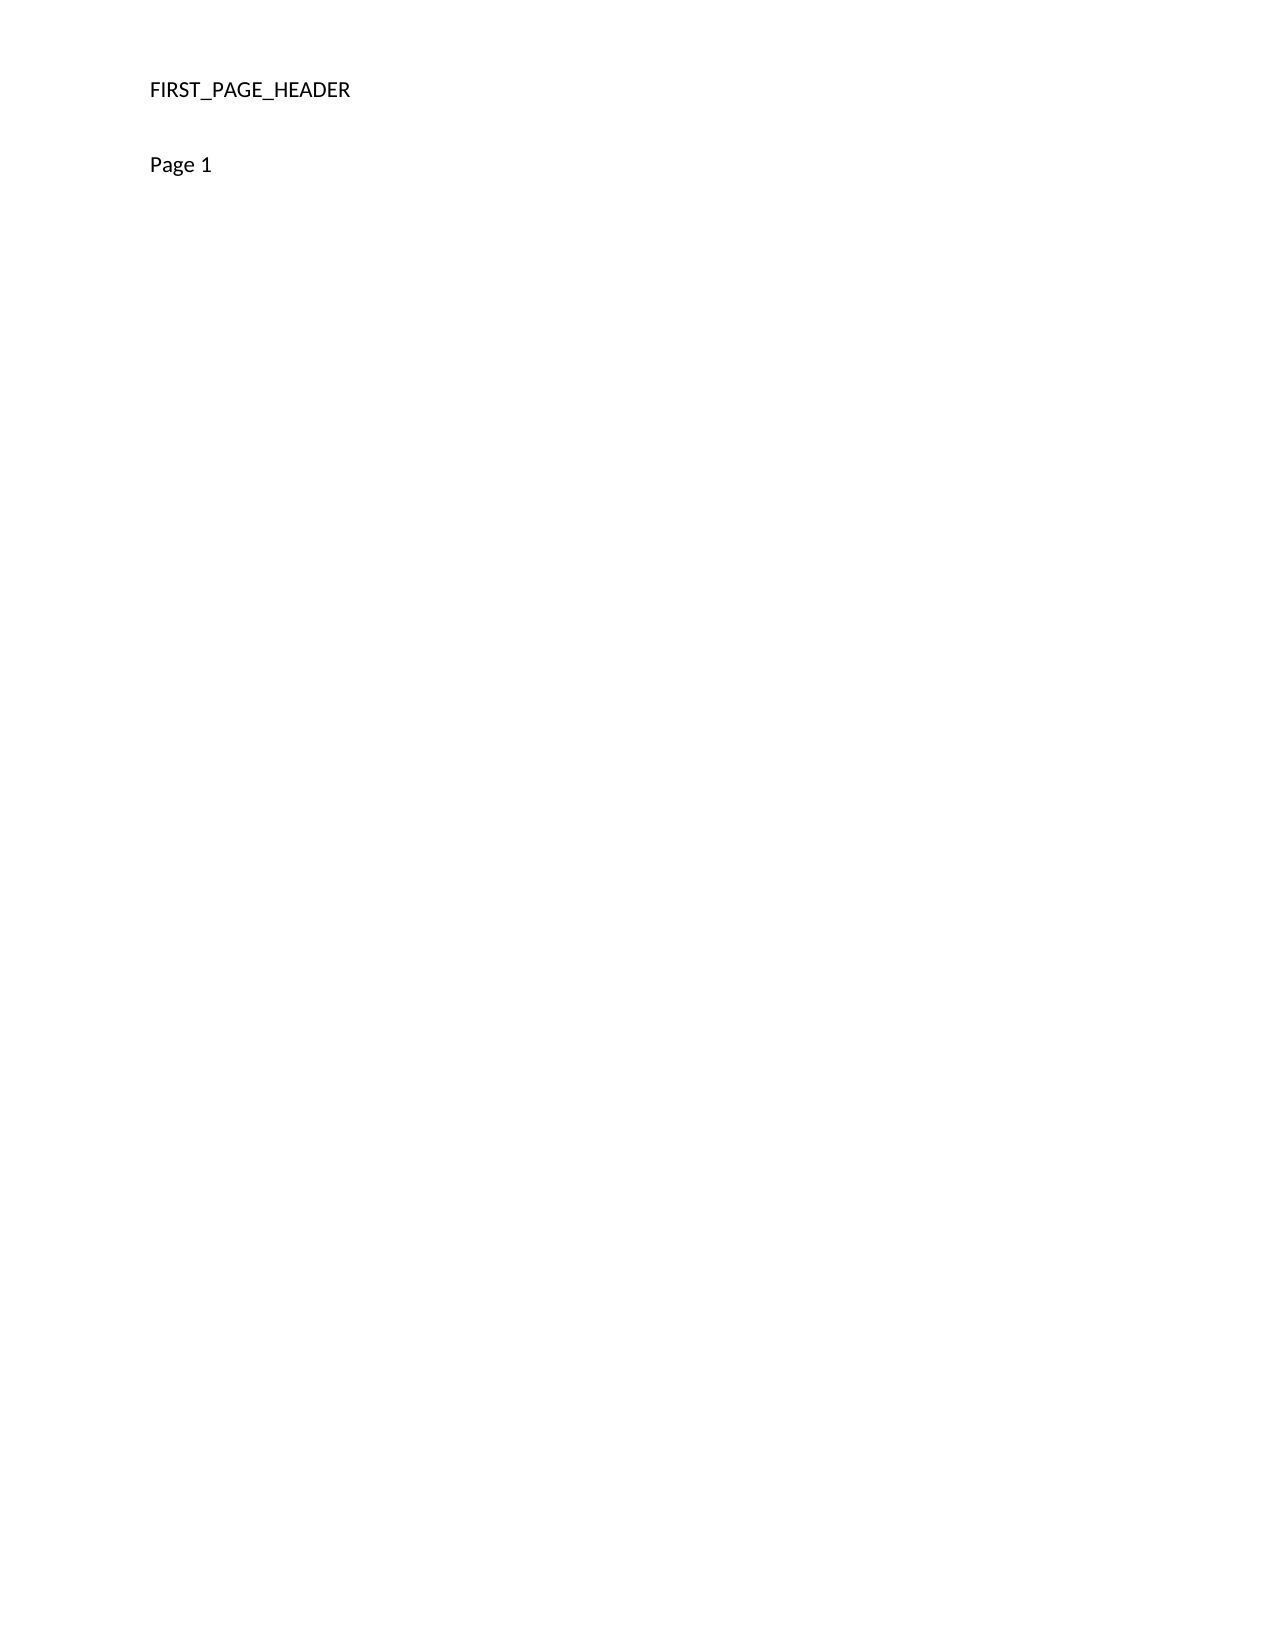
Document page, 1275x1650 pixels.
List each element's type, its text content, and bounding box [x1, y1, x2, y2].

text Page 1 [150, 150, 1125, 178]
